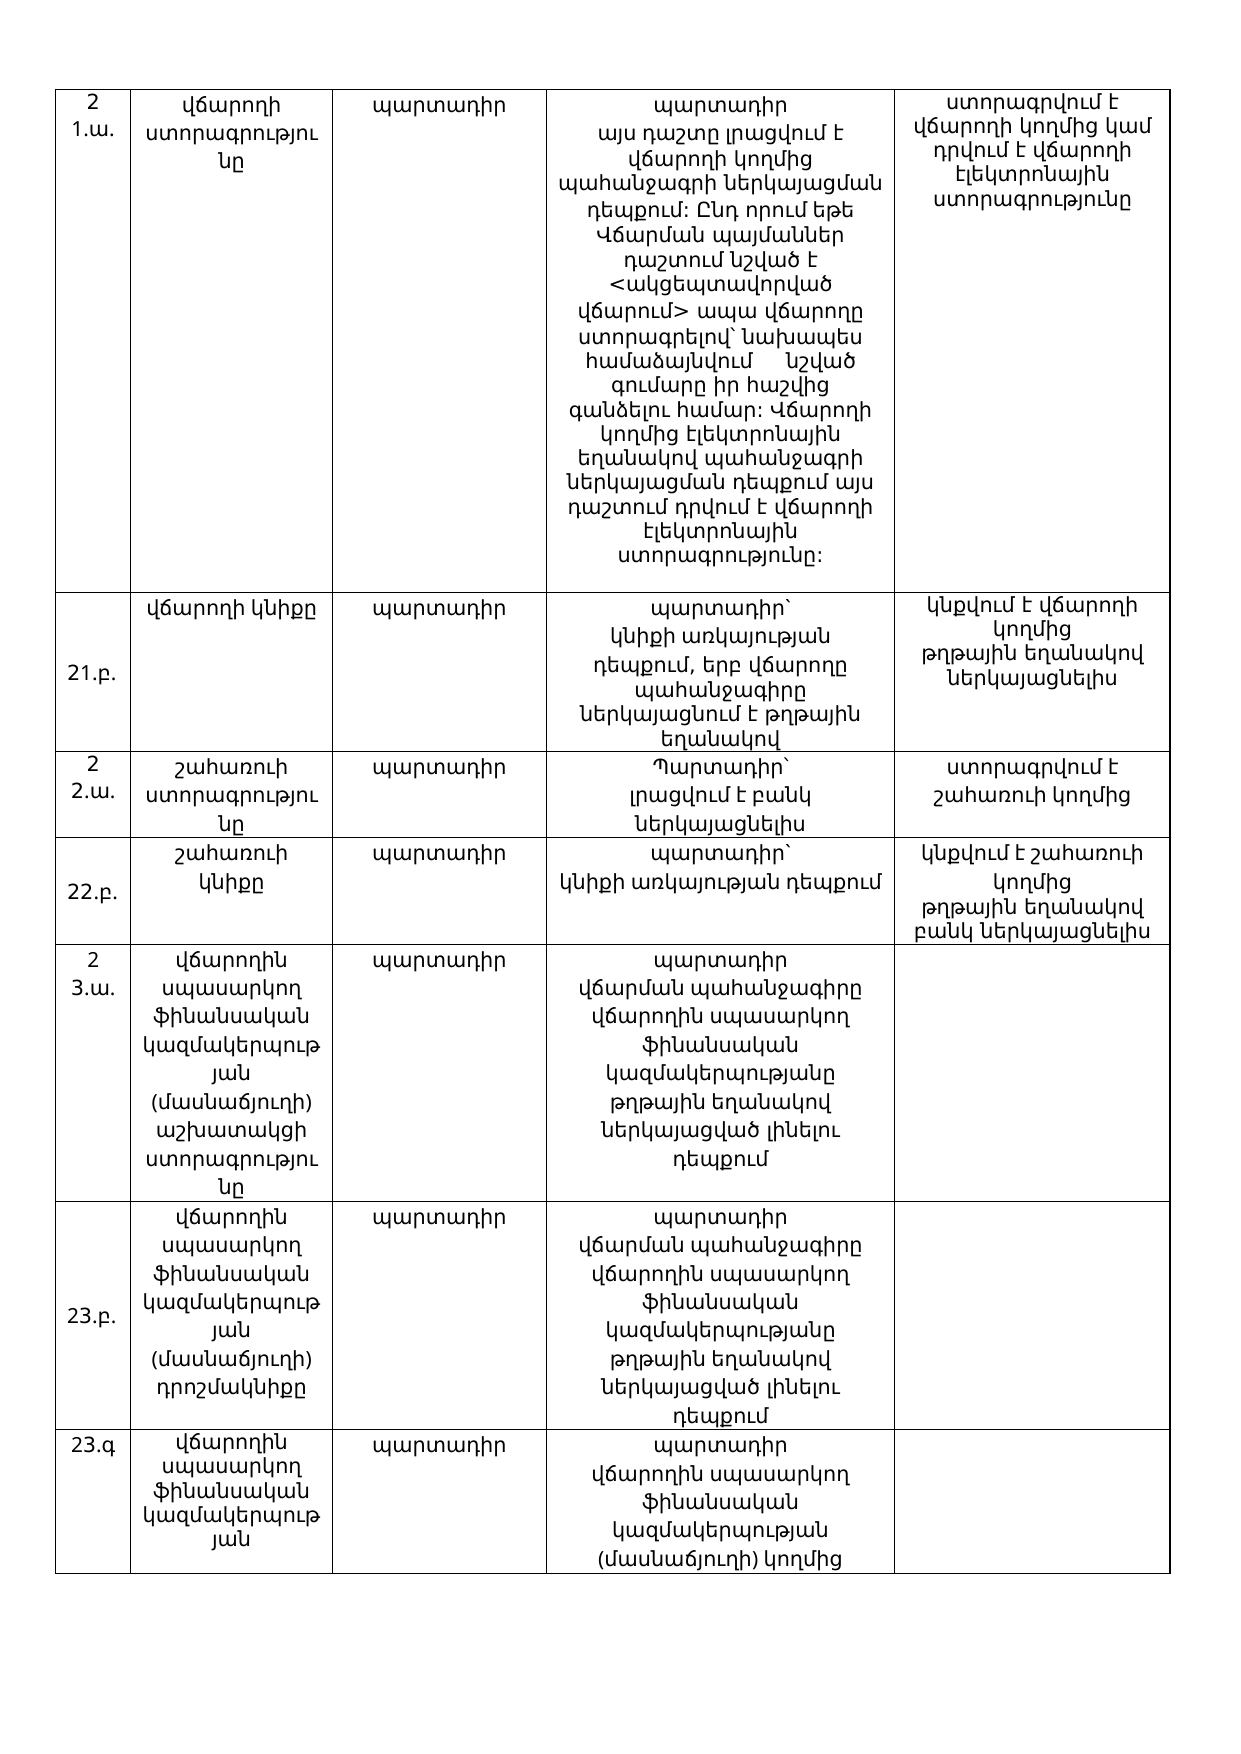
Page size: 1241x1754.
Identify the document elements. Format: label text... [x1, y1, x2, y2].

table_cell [547, 1430, 894, 1572]
table_cell ստորագրվում է շահառուի կողմից [895, 752, 1169, 837]
table_cell պարտադիր [333, 1202, 546, 1429]
table_cell [895, 1202, 1169, 1429]
table_cell պարտադիր [333, 945, 546, 1201]
table_cell կնքվում է վճարողի կողմից թղթային եղանակով ներկայացնելիս [895, 593, 1169, 751]
table_cell պարտադիր [333, 593, 546, 751]
table_cell պարտադիր [333, 752, 546, 837]
table_cell [895, 1430, 1169, 1572]
table_cell 21.ա. [56, 90, 130, 592]
table_cell պարտադիր [333, 1430, 546, 1572]
table_cell պարտադիր` կնիքի առկայության դեպքում, երբ վճարողը պահանջագիրը ներկայացնում է թղթային եղանակով [547, 593, 894, 751]
table_cell պարտադիր վճարման պահանջագիրը վճարողին սպասարկող ֆինանսական կազմակերպությանը թղթային եղանակով ներկայացված լինելու դեպքում [547, 1202, 894, 1429]
table_cell 23.գ [56, 1430, 130, 1572]
table_cell պարտադիր [333, 90, 546, 592]
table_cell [131, 1430, 332, 1572]
table_cell շահառուի կնիքը [131, 838, 332, 944]
table_cell պարտադիր վճարման պահանջագիրը վճարողին սպասարկող ֆինանսական կազմակերպությանը թղթային եղանակով ներկայացված լինելու դեպքում [547, 945, 894, 1201]
table_cell կնքվում է շահառուի կողմից թղթային եղանակով բանկ ներկայացնելիս [895, 838, 1169, 944]
table_cell 22.բ. [56, 838, 130, 944]
table_cell վճարողին սպասարկող ֆինանսական կազմակերպության (մասնաճյուղի) դրոշմակնիքը [131, 1202, 332, 1429]
table_cell շահառուի ստորագրությունը [131, 752, 332, 837]
table_cell վճարողի կնիքը [131, 593, 332, 751]
table_cell վճարողի ստորագրությունը [131, 90, 332, 592]
table_cell Պարտադիր՝ լրացվում է բանկ ներկայացնելիս [547, 752, 894, 837]
table_cell 23.ա. [56, 945, 130, 1201]
table_cell պարտադիր այս դաշտը լրացվում է վճարողի կողմից պահանջագրի ներկայացման դեպքում: Ընդ որում եթե Վճարման պայմաններ դաշտում նշված է <ակցեպտավորված վճարում> ապա վճարողը ստորագրելով՝ նախապես համաձայնվում նշված գումարը իր հաշվից գանձելու համար: Վճարողի կողմից էլեկտրոնային եղանակով պահանջագրի ներկայացման դեպքում այս դաշտում դրվում է վճարողի էլեկտրոնային ստորագրությունը: [547, 90, 894, 592]
table_cell 22.ա. [56, 752, 130, 837]
table_cell պարտադիր [333, 838, 546, 944]
table_cell ստորագրվում է վճարողի կողմից կամ դրվում է վճարողի էլեկտրոնային ստորագրությունը [895, 90, 1169, 592]
table_cell վճարողին սպասարկող ֆինանսական կազմակերպության (մասնաճյուղի) աշխատակցի ստորագրությունը [131, 945, 332, 1201]
table_cell պարտադիր` կնիքի առկայության դեպքում [547, 838, 894, 944]
table_cell 23.բ. [56, 1202, 130, 1429]
table_cell 21.բ. [56, 593, 130, 751]
table_cell [895, 945, 1169, 1201]
